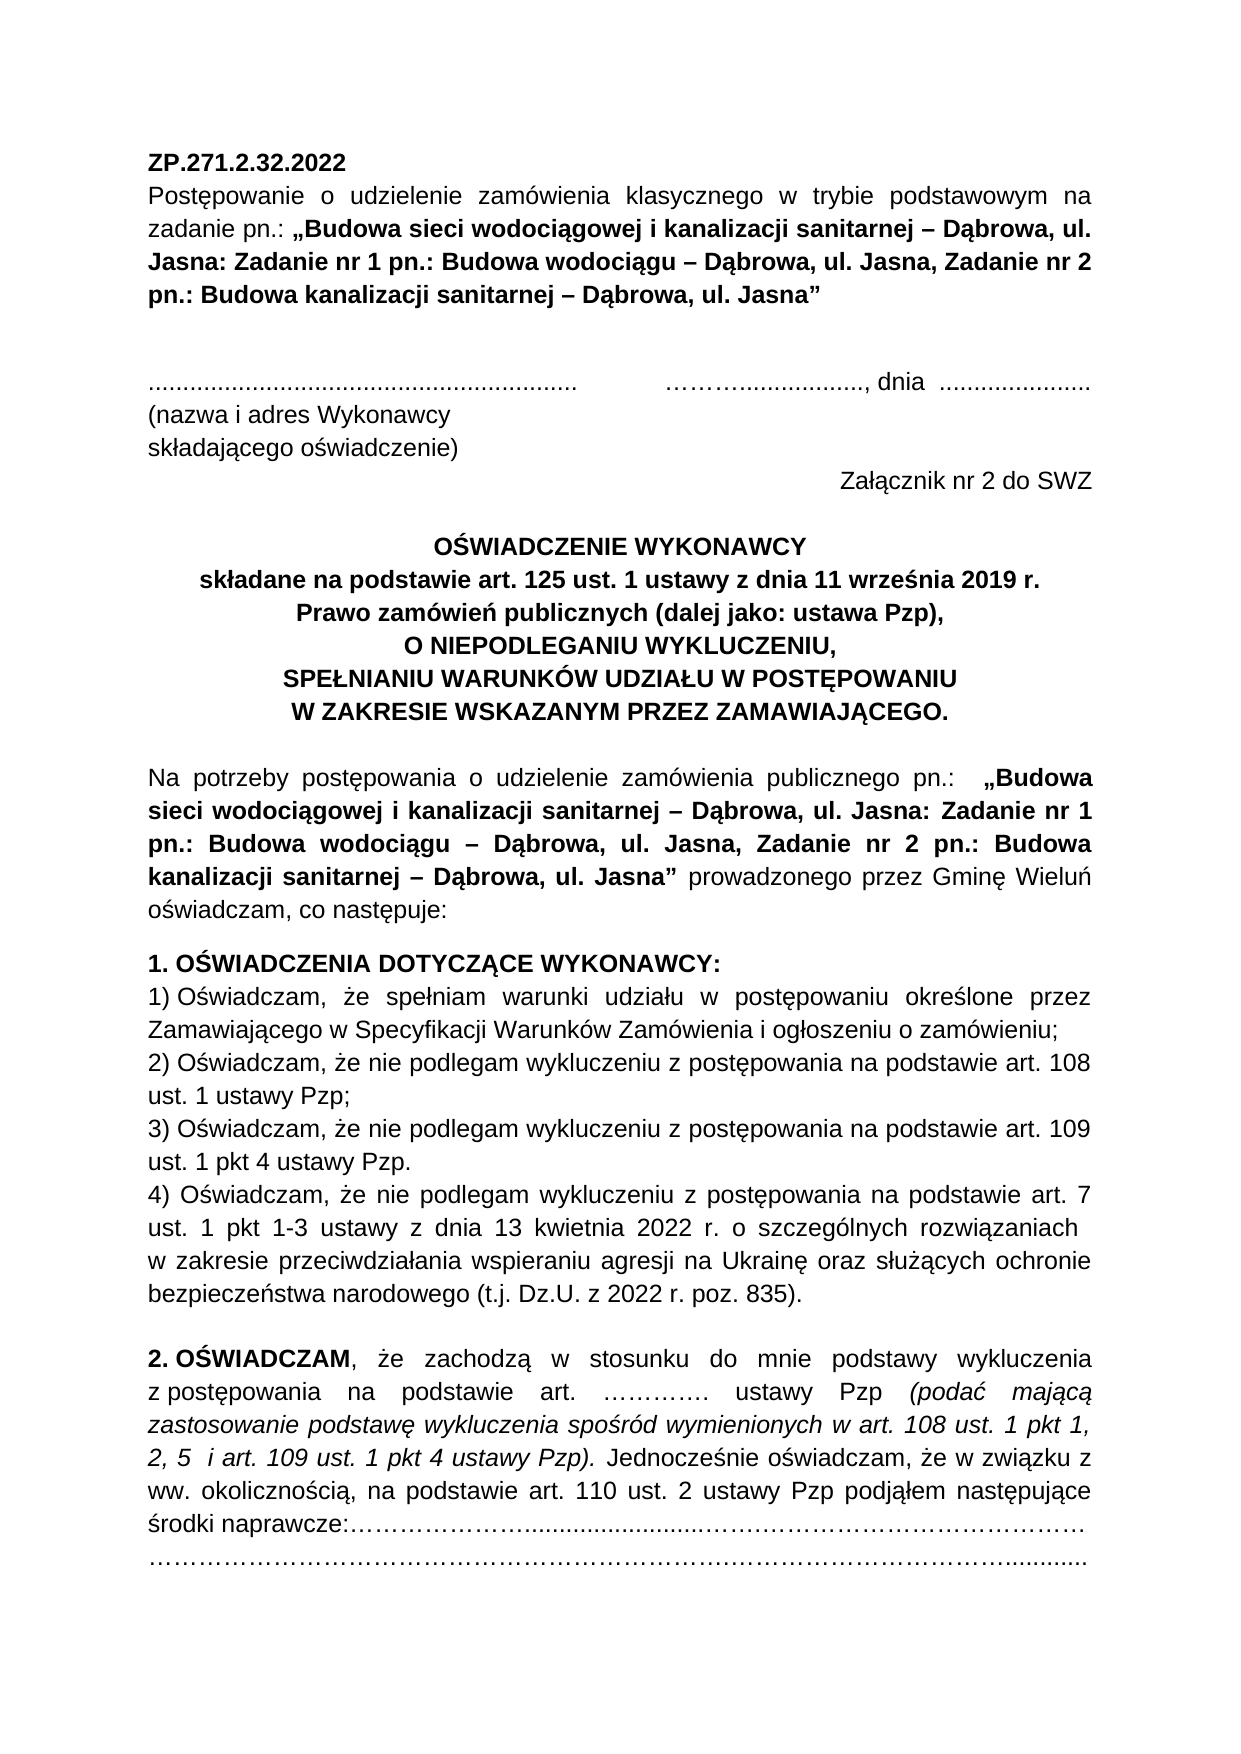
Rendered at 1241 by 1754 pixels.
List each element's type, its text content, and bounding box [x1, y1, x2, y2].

text 4) Oświadczam, że nie podlegam wykluczeniu z postępowania na podstawie art. 7 ust. 1 pkt 1-3 ustawy z dnia 13 kwietnia 2022 r. o szczególnych rozwiązaniach w zakresie przeciwdziałania wspieraniu agresji na Ukrainę oraz służących ochronie bezpieczeństwa narodowego (t.j. Dz.U. z 2022 r. poz. 835). [148, 1180, 1093, 1308]
text 2. OŚWIADCZAM, że zachodzą w stosunku do mnie podstawy wykluczenia z postępowania na podstawie art. …………. ustawy Pzp (podać mającą zastosowanie podstawę wykluczenia spośród wymienionych w art. 108 ust. 1 pkt 1, 2, 5 i art. 109 ust. 1 pkt 4 ustawy Pzp). Jednocześnie oświadczam, że w związku z ww. okolicznością, na podstawie art. 110 ust. 2 ustawy Pzp podjąłem następujące środki naprawcze:…………………..........................…….………………………………… [148, 1344, 1093, 1538]
text 3) Oświadczam, że nie podlegam wykluczeniu z postępowania na podstawie art. 109 ust. 1 pkt 4 ustawy Pzp. [148, 1114, 1093, 1176]
text Na potrzeby postępowania o udzielenie zamówienia publicznego pn.: „Budowa sieci wodociągowej i kanalizacji sanitarnej – Dąbrowa, ul. Jasna: Zadanie nr 1 pn.: Budowa wodociągu – Dąbrowa, ul. Jasna, Zadanie nr 2 pn.: Budowa kanalizacji sanitarnej – Dąbrowa, ul. Jasna” prowadzonego przez Gminę Wieluń oświadczam, co następuje: [148, 763, 1093, 924]
text składane na podstawie art. 125 ust. 1 ustawy z dnia 11 września 2019 r. [148, 565, 1093, 593]
text składającego oświadczenie) [148, 433, 1093, 461]
text ZP.271.2.32.2022 [148, 148, 1093, 176]
text Załącznik nr 2 do SWZ [668, 466, 1093, 494]
text 2) Oświadczam, że nie podlegam wykluczeniu z postępowania na podstawie art. 108 ust. 1 ustawy Pzp; [148, 1048, 1093, 1109]
text (nazwa i adres Wykonawcy [148, 399, 1093, 428]
text .............................................................. ……….................., dnia ...................... [148, 367, 1093, 395]
text …………………………………………………………….……………………………............ [148, 1542, 1093, 1571]
text Postępowanie o udzielenie zamówienia klasycznego w trybie podstawowym na zadanie pn.: „Budowa sieci wodociągowej i kanalizacji sanitarnej – Dąbrowa, ul. Jasna: Zadanie nr 1 pn.: Budowa wodociągu – Dąbrowa, ul. Jasna, Zadanie nr 2 pn.: Budowa kanalizacji sanitarnej – Dąbrowa, ul. Jasna” [148, 181, 1093, 308]
text 1) Oświadczam, że spełniam warunki udziału w postępowaniu określone przez Zamawiającego w Specyfikacji Warunków Zamówienia i ogłoszeniu o zamówieniu; [148, 982, 1093, 1043]
text SPEŁNIANIU WARUNKÓW UDZIAŁU W POSTĘPOWANIU [148, 664, 1093, 692]
text 1. OŚWIADCZENIA DOTYCZĄCE WYKONAWCY: [148, 949, 1093, 977]
text W ZAKRESIE WSKAZANYM PRZEZ ZAMAWIAJĄCEGO. [148, 697, 1093, 726]
text Prawo zamówień publicznych (dalej jako: ustawa Pzp), [148, 598, 1093, 626]
text OŚWIADCZENIE WYKONAWCY [148, 532, 1093, 560]
text O NIEPODLEGANIU WYKLUCZENIU, [148, 631, 1093, 659]
